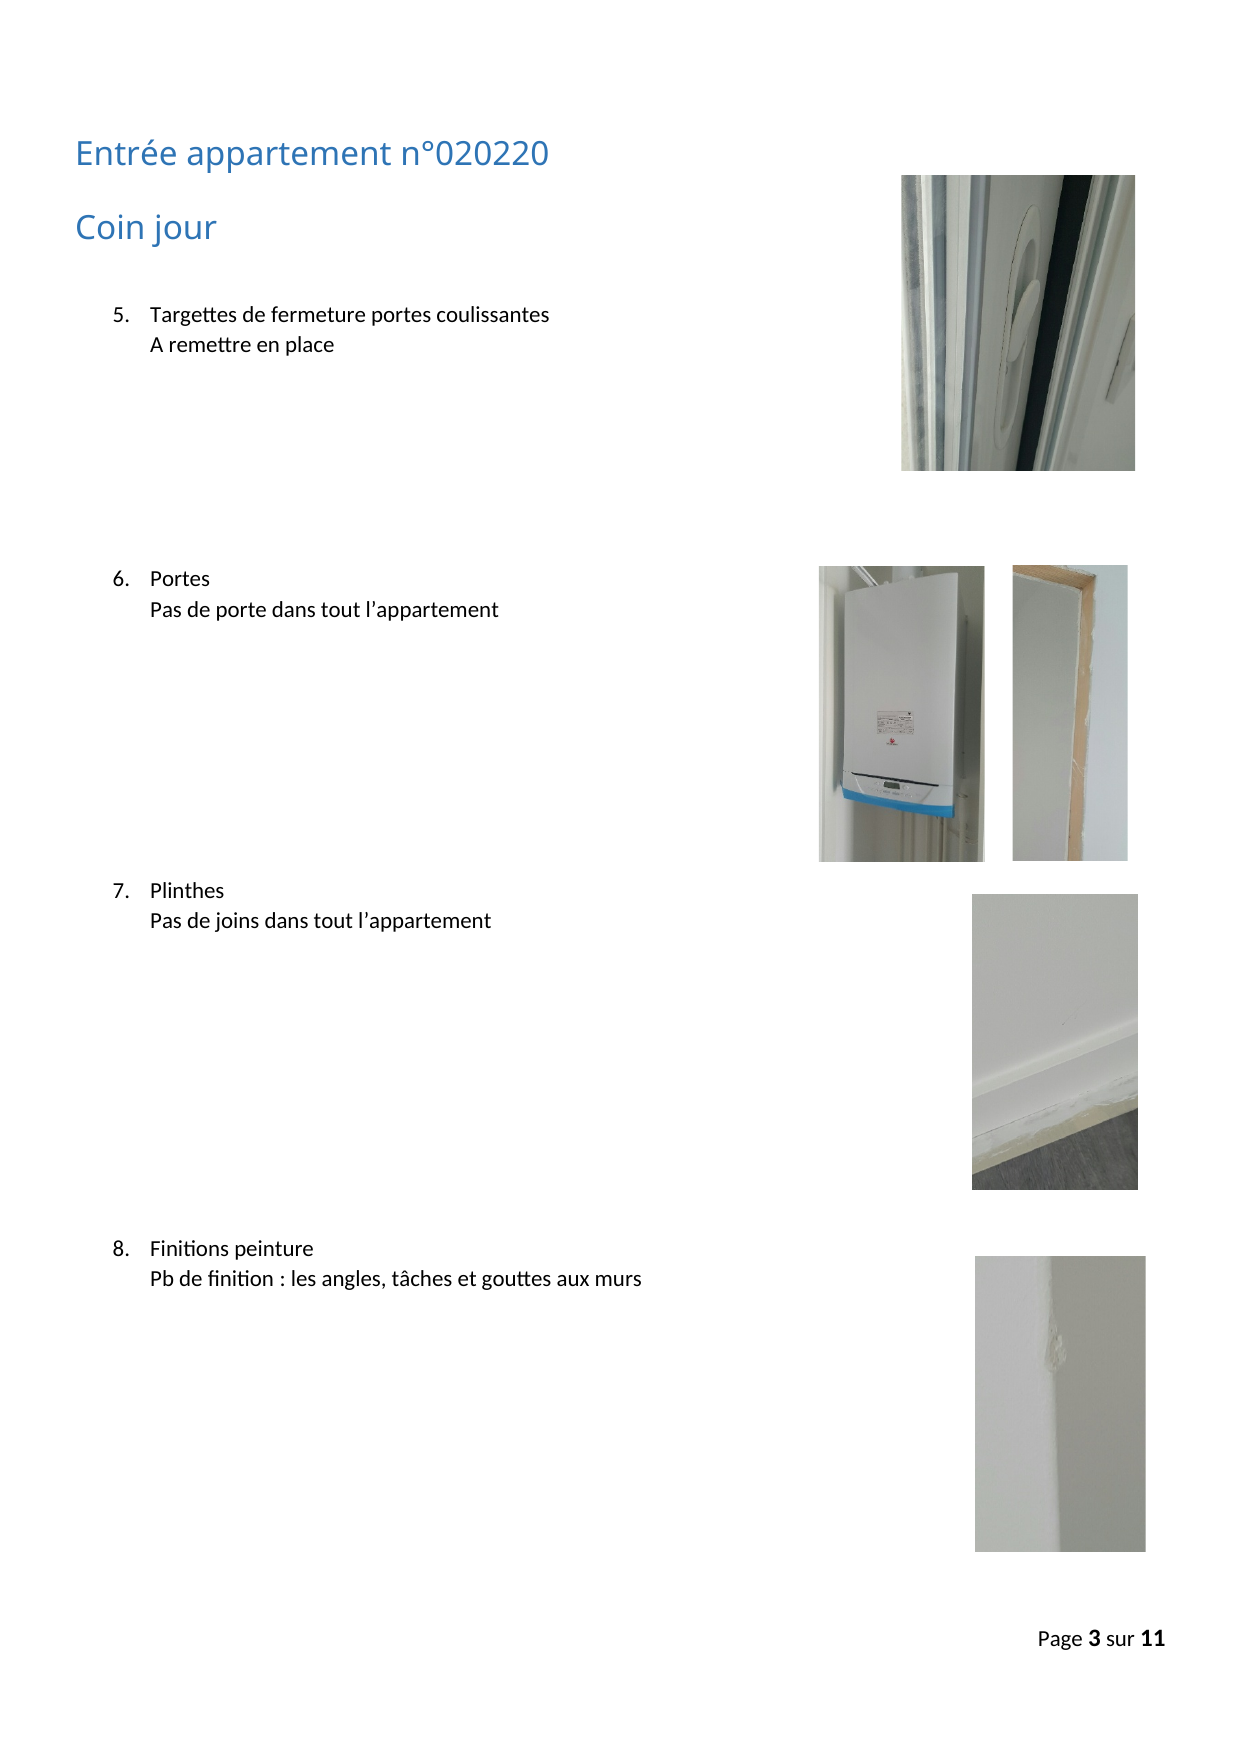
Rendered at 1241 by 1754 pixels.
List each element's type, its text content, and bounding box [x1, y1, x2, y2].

list Pas de joins dans tout l’appartement [150, 906, 1165, 934]
list Plinthes [112, 876, 1165, 904]
picture [818, 623, 985, 862]
subtitle Coin jour [75, 204, 1165, 249]
list Targettes de fermeture portes coulissantes [112, 300, 1165, 328]
picture [901, 358, 1136, 471]
subtitle Entrée appartement n°020220 [75, 130, 1165, 176]
picture [972, 934, 1138, 1190]
picture [901, 176, 1136, 204]
picture [975, 1293, 1146, 1552]
list Pb de finition : les angles, tâches et gouttes aux murs [150, 1264, 1165, 1293]
list Portes [112, 564, 1165, 593]
list Finitions peinture [112, 1234, 1165, 1262]
picture [901, 249, 1136, 300]
list Pas de porte dans tout l’appartement [150, 595, 1165, 623]
picture [1012, 623, 1128, 861]
list A remettre en place [150, 330, 1165, 358]
